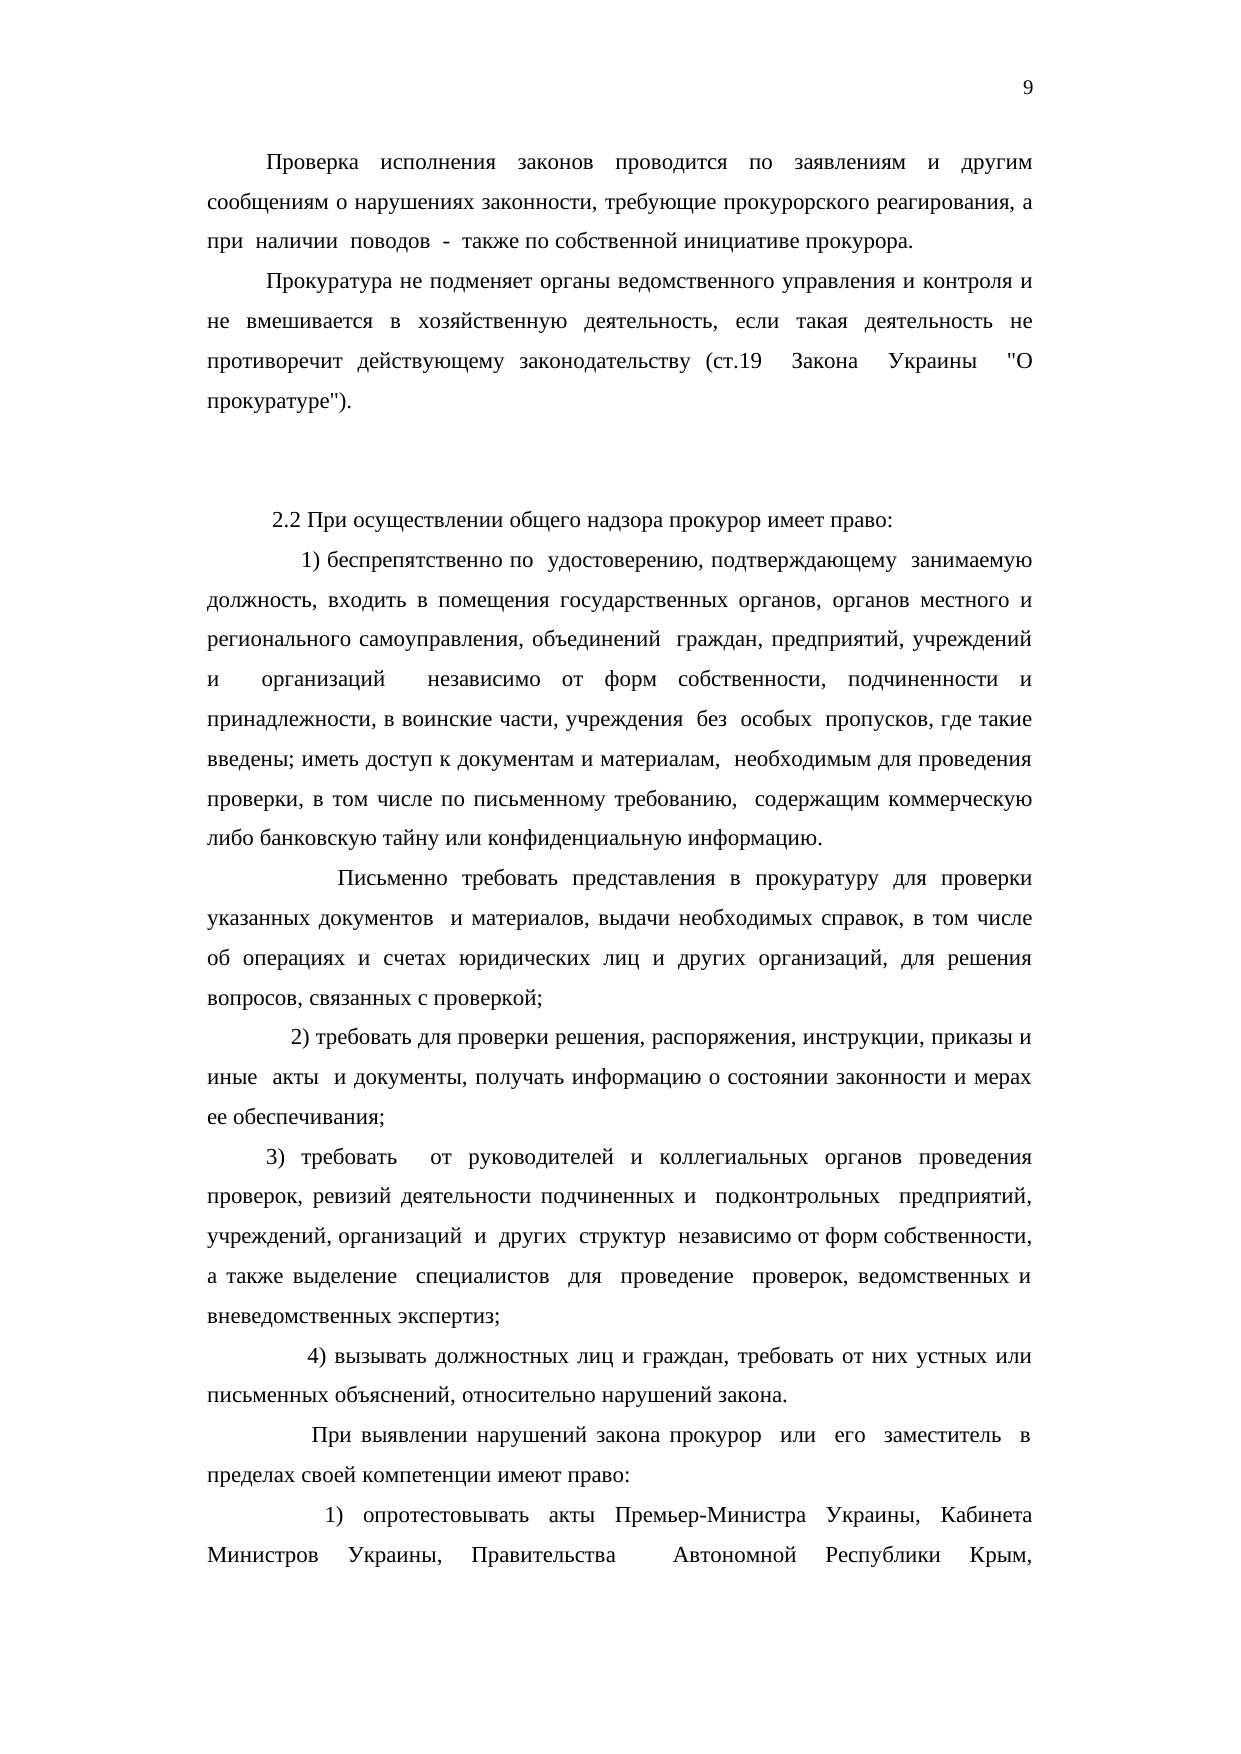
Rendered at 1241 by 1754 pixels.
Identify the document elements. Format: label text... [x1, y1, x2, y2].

text 2) требовать для проверки решения, распоряжения, инструкции, приказы и иные акты и документы, получать информацию о состоянии законности и мерах ее обеспечивания; [207, 1023, 1033, 1129]
text Прокуратура не подменяет органы ведомственного управления и контроля и не вмешивается в хозяйственную деятельность, если такая деятельность не противоречит действующему законодательству (ст.19 Закона Украины "О прокуратуре"). [207, 267, 1033, 413]
text 1) беспрепятственно по удостоверению, подтверждающему занимаемую должность, входить в помещения государственных органов, органов местного и регионального самоуправления, объединений граждан, предприятий, учреждений и организаций независимо от форм собственности, подчиненности и принадлежности, в воинские части, учреждения без особых пропусков, где такие введены; иметь доступ к документам и материалам, необходимым для проведения проверки, в том числе по письменному требованию, содержащим коммерческую либо банковскую тайну или конфиденциальную информацию. [207, 546, 1033, 851]
text 3) требовать от руководителей и коллегиальных органов проведения проверок, ревизий деятельности подчиненных и подконтрольных предприятий, учреждений, организаций и других структур независимо от форм собственности, а также выделение специалистов для проведение проверок, ведомственных и вневедомственных экспертиз; [207, 1142, 1033, 1328]
text Проверка исполнения законов проводится по заявлениям и другим сообщениям о нарушениях законности, требующие прокурорского реагирования, а при наличии поводов - также по собственной инициативе прокурора. [207, 148, 1033, 254]
text Письменно требовать представления в прокуратуру для проверки указанных документов и материалов, выдачи необходимых справок, в том числе об операциях и счетах юридических лиц и других организаций, для решения вопросов, связанных с проверкой; [207, 864, 1033, 1010]
text 2.2 При осуществлении общего надзора прокурор имеет право: [207, 506, 1033, 532]
text 4) вызывать должностных лиц и граждан, требовать от них устных или письменных объяснений, относительно нарушений закона. [207, 1341, 1033, 1408]
text При выявлении нарушений закона прокурор или его заместитель в пределах своей компетенции имеют право: [207, 1421, 1033, 1487]
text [207, 1501, 1033, 1567]
